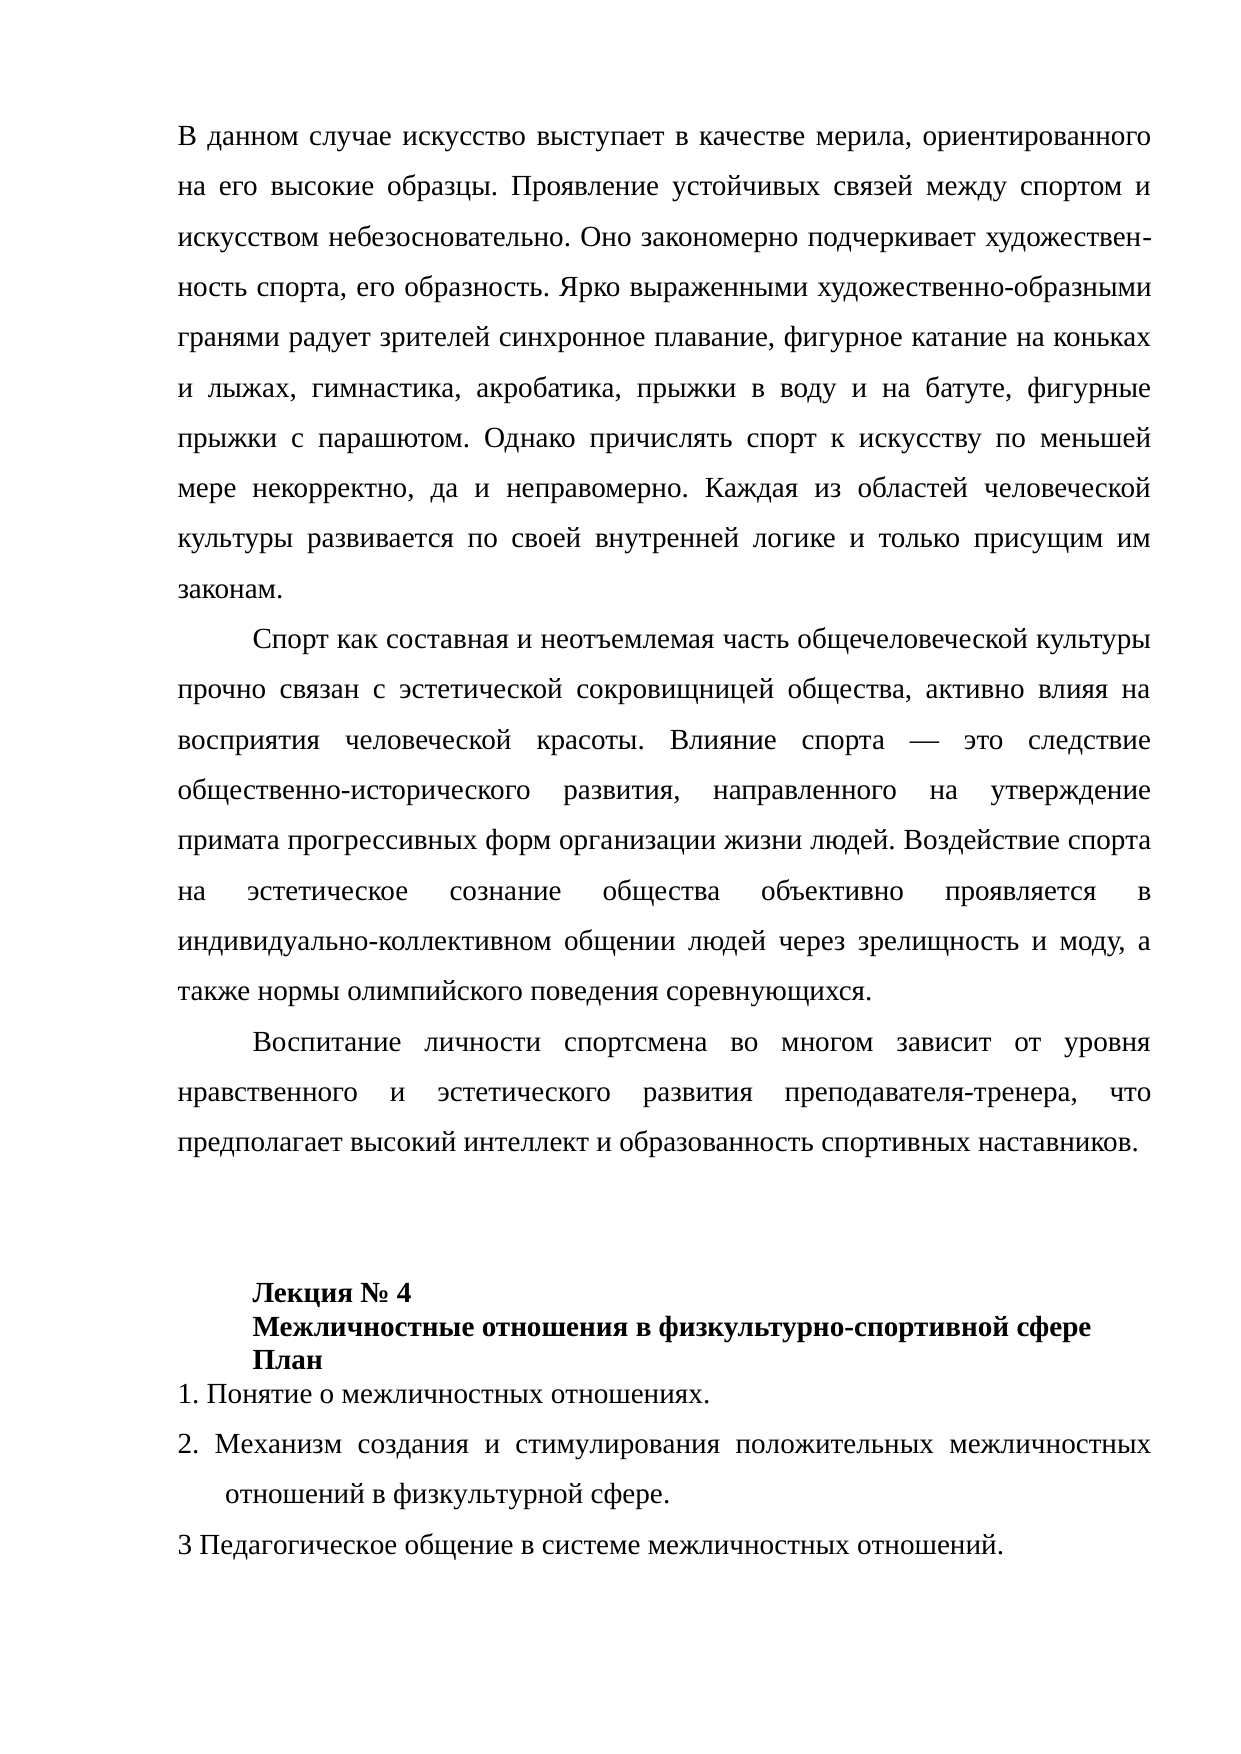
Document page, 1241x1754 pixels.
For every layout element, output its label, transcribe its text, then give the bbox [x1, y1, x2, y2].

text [177, 118, 1152, 604]
text Спорт как составная и неотъемлемая часть общечеловеческой культуры прочно связан с эстетической сокровищницей общества, активно влияя на восприятия человеческой красоты. Влияние спорта — это следствие общественно-исторического развития, направленного на утверждение примата прогрессивных форм организации жизни людей. Воздействие спорта на эстетическое сознание общества объективно проявляется в индивидуально-коллективном общении людей через зрелищность и моду, а также нормы олимпийского поведения соревнующихся. [177, 621, 1152, 1007]
text Межличностные отношения в физкультурно-спортивной сфере [177, 1309, 1152, 1342]
text Воспитание личности спортсмена во многом зависит от уровня нравственного и эстетического развития преподавателя-тренера, что предполагает высокий интеллект и образованность спортивных наставников. [177, 1024, 1152, 1158]
title 1. Понятие о межличностных отношениях. [177, 1376, 1152, 1409]
text План [177, 1342, 1152, 1376]
text 3 Педагогическое общение в системе межличностных отношений. [177, 1527, 1152, 1560]
title 2. Механизм создания и стимулирования положительных межличностных отношений в физкультурной сфере. [177, 1426, 1152, 1510]
text Лекция № 4 [177, 1275, 1152, 1309]
